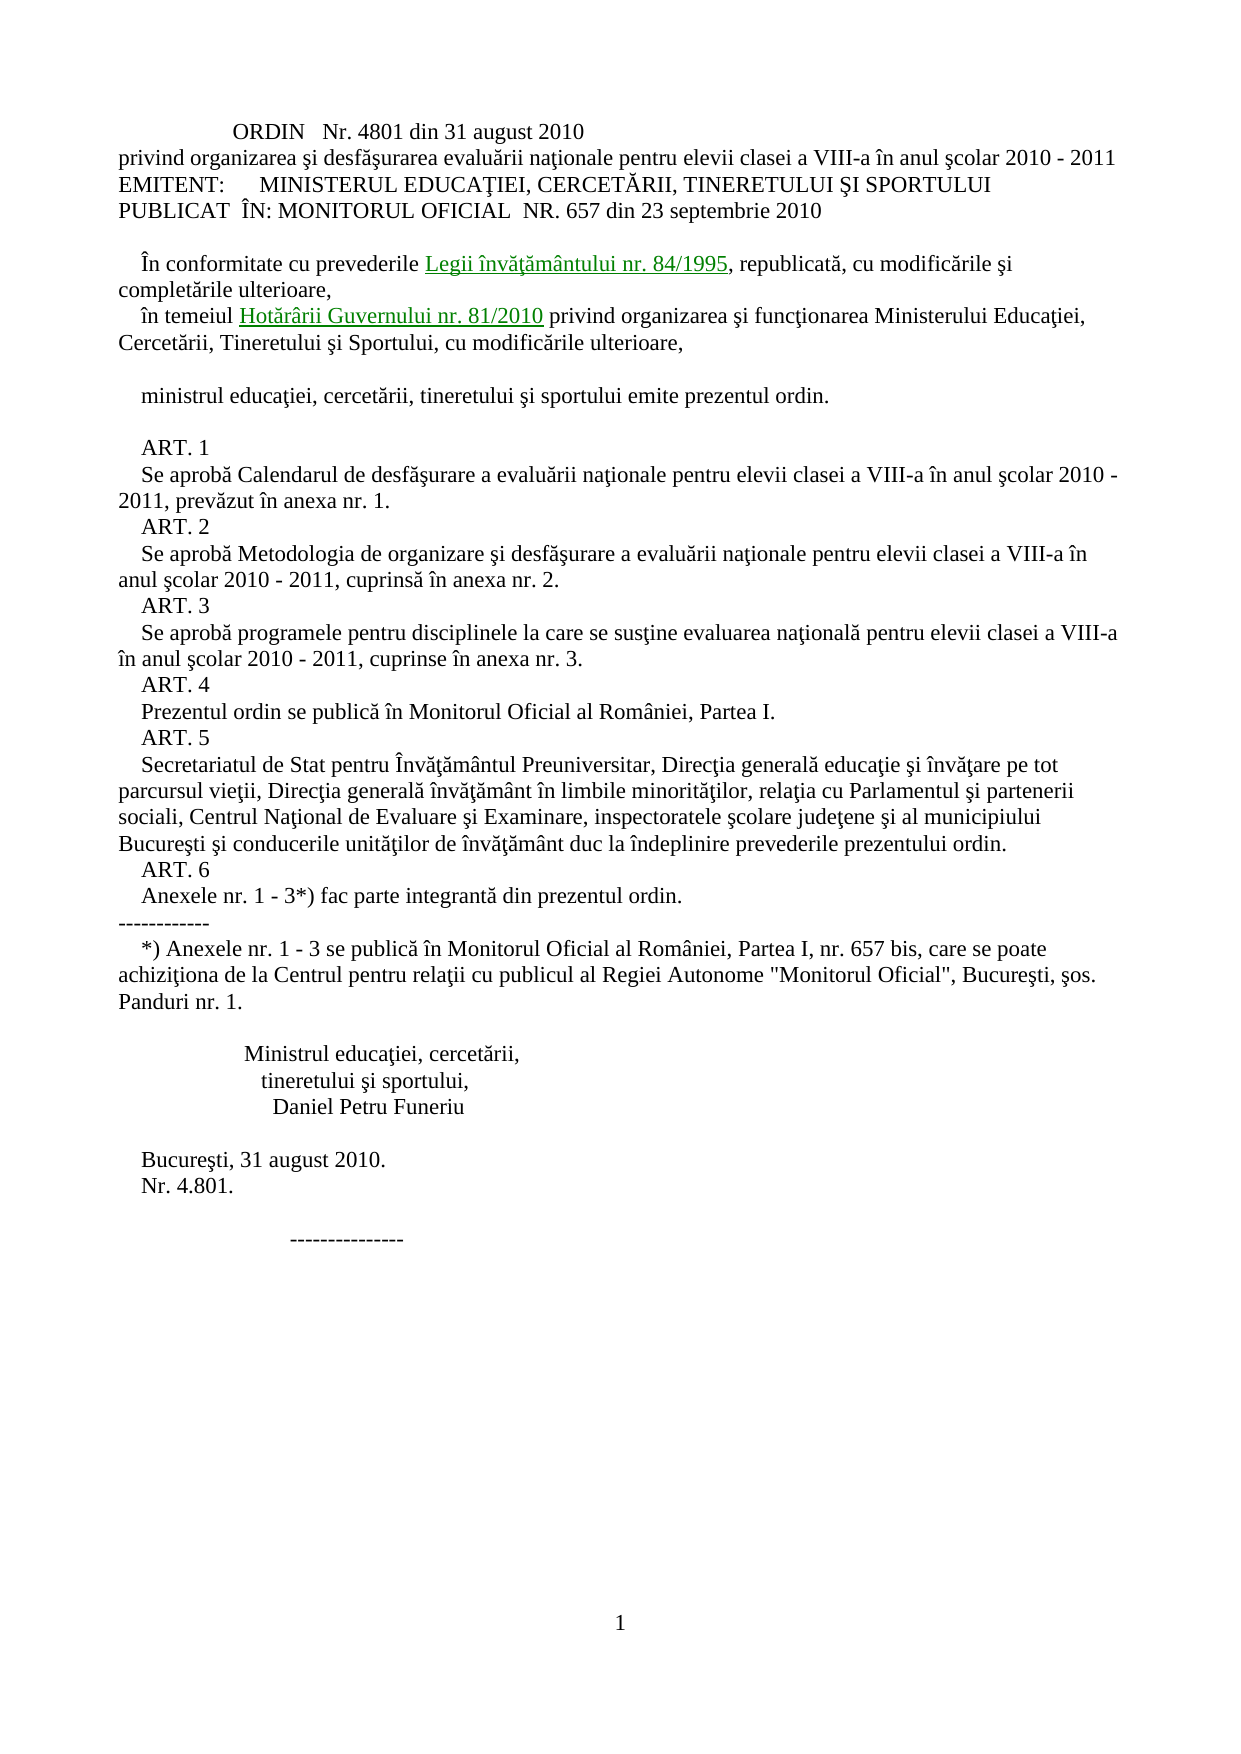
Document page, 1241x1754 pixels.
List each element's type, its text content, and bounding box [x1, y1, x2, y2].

text tineretului şi sportului, [118, 1067, 1122, 1093]
text ART. 3 [118, 592, 1122, 619]
text Bucureşti, 31 august 2010. [118, 1146, 1122, 1172]
text Ministrul educaţiei, cercetării, [118, 1041, 1122, 1067]
text ministrul educaţiei, cercetării, tineretului şi sportului emite prezentul ordin. [118, 382, 1122, 408]
text --------------- [118, 1225, 1122, 1251]
text Se aprobă Calendarul de desfăşurare a evaluării naţionale pentru elevii clasei a VIII-a în anul şcolar 2010 - 2011, prevăzut în anexa nr. 1. [118, 461, 1122, 513]
text Nr. 4.801. [118, 1172, 1122, 1199]
text *) Anexele nr. 1 - 3 se publică în Monitorul Oficial al României, Partea I, nr. 657 bis, care se poate achiziţiona de la Centrul pentru relaţii cu publicul al Regiei Autonome "Monitorul Oficial", Bucureşti, şos. Panduri nr. 1. [118, 935, 1122, 1014]
text ------------ [118, 909, 1122, 935]
text ART. 6 [118, 856, 1122, 882]
text Se aprobă Metodologia de organizare şi desfăşurare a evaluării naţionale pentru elevii clasei a VIII-a în anul şcolar 2010 - 2011, cuprinsă în anexa nr. 2. [118, 540, 1122, 592]
text În conformitate cu prevederile Legii învăţământului nr. 84/1995, republicată, cu modificările şi completările ulterioare, [118, 250, 1122, 303]
text ART. 1 [118, 434, 1122, 461]
text ART. 5 [118, 724, 1122, 751]
text ART. 2 [118, 513, 1122, 540]
text privind organizarea şi desfăşurarea evaluării naţionale pentru elevii clasei a VIII-a în anul şcolar 2010 - 2011 [118, 144, 1122, 171]
text Prezentul ordin se publică în Monitorul Oficial al României, Partea I. [118, 698, 1122, 724]
text ART. 4 [118, 672, 1122, 698]
text Daniel Petru Funeriu [118, 1093, 1122, 1119]
text Se aprobă programele pentru disciplinele la care se susţine evaluarea naţională pentru elevii clasei a VIII-a în anul şcolar 2010 - 2011, cuprinse în anexa nr. 3. [118, 619, 1122, 672]
text PUBLICAT ÎN: MONITORUL OFICIAL NR. 657 din 23 septembrie 2010 [118, 197, 1122, 223]
text Secretariatul de Stat pentru Învăţământul Preuniversitar, Direcţia generală educaţie şi învăţare pe tot parcursul vieţii, Direcţia generală învăţământ în limbile minorităţilor, relaţia cu Parlamentul şi partenerii sociali, Centrul Naţional de Evaluare şi Examinare, inspectoratele şcolare judeţene şi al municipiului Bucureşti şi conducerile unităţilor de învăţământ duc la îndeplinire prevederile prezentului ordin. [118, 751, 1122, 856]
text ORDIN Nr. 4801 din 31 august 2010 [118, 118, 1122, 144]
text Anexele nr. 1 - 3*) fac parte integrantă din prezentul ordin. [118, 882, 1122, 909]
text în temeiul Hotărârii Guvernului nr. 81/2010 privind organizarea şi funcţionarea Ministerului Educaţiei, Cercetării, Tineretului şi Sportului, cu modificările ulterioare, [118, 303, 1122, 355]
text EMITENT: MINISTERUL EDUCAŢIEI, CERCETĂRII, TINERETULUI ŞI SPORTULUI [118, 171, 1122, 197]
